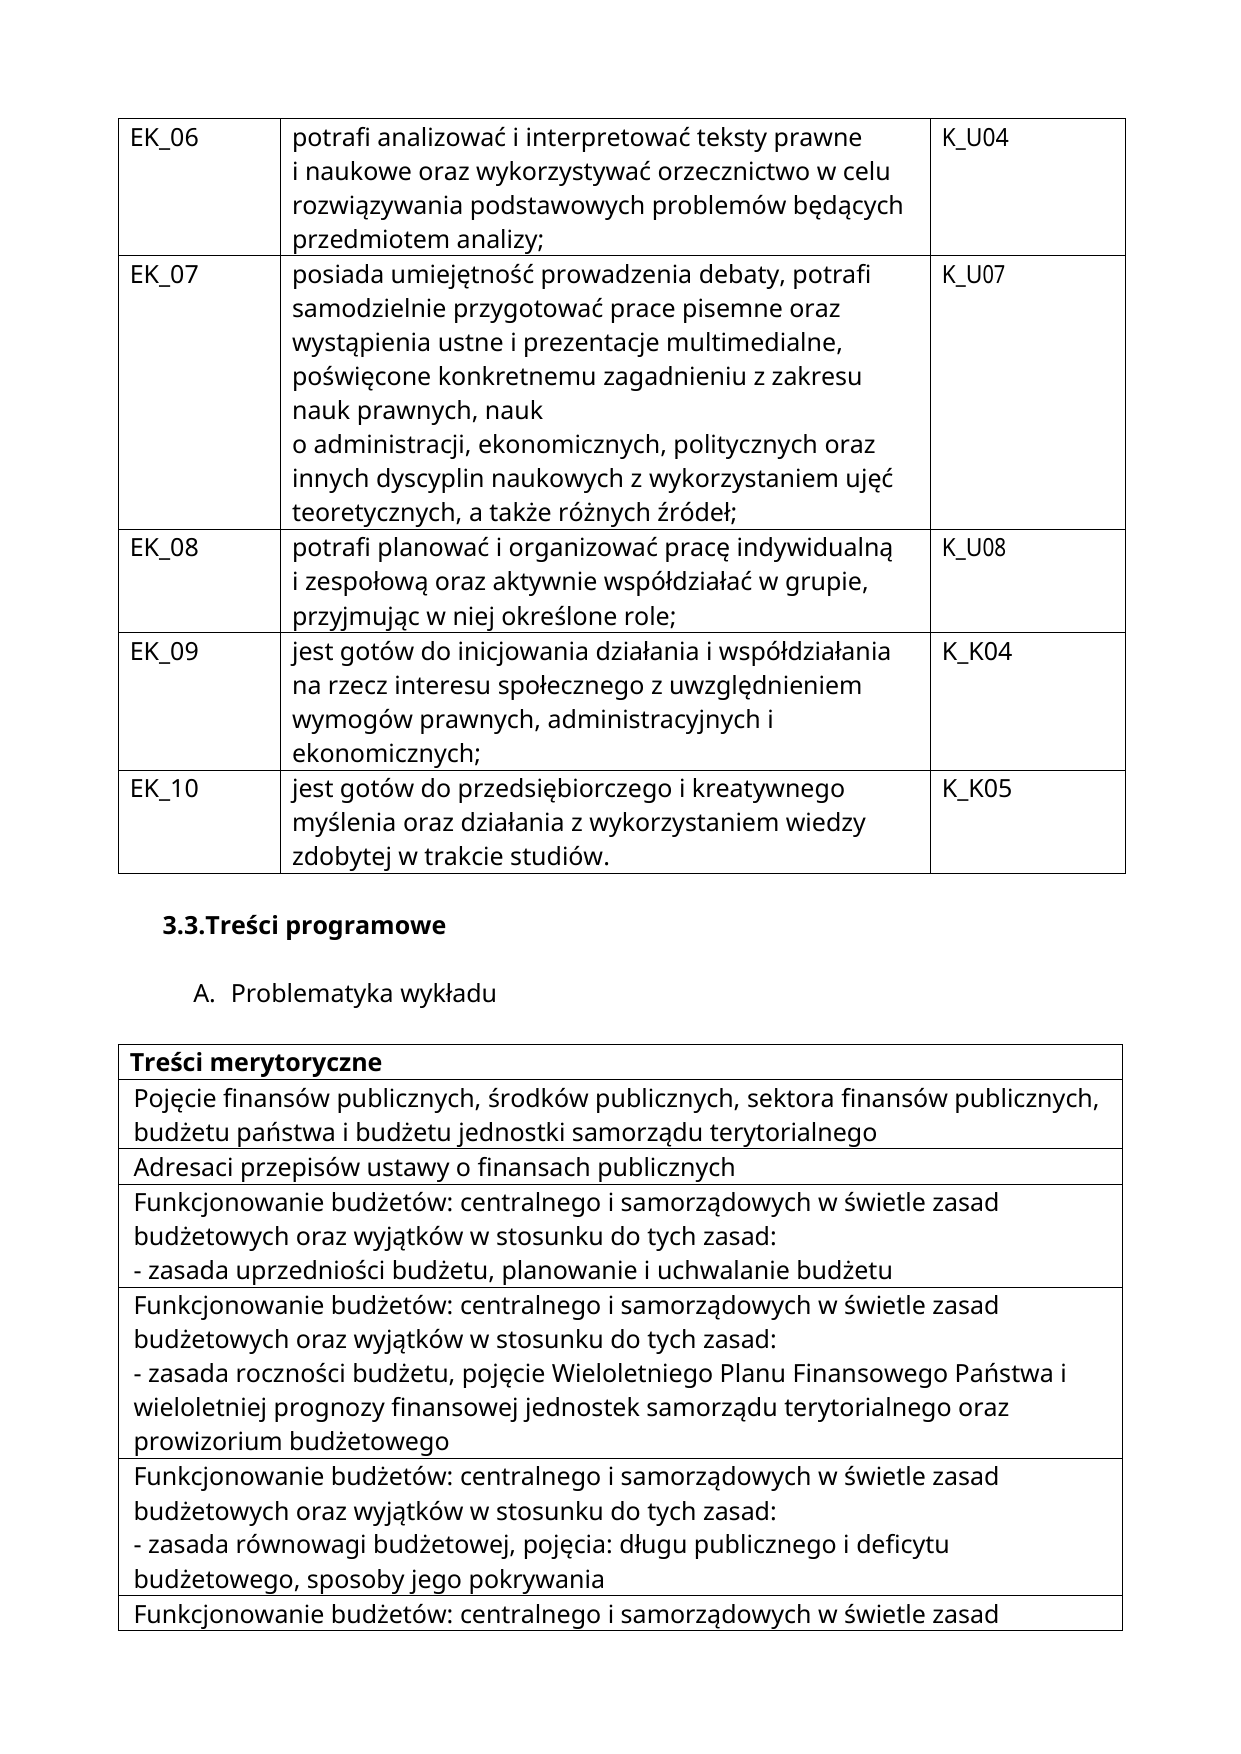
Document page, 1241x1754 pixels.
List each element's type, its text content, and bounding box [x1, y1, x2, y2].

table_cell K_U08 [931, 530, 1125, 632]
table_cell Funkcjonowanie budżetów: centralnego i samorządowych w świetle zasad budżetowych oraz wyjątków w stosunku do tych zasad: - zasada uprzedniości budżetu, planowanie i uchwalanie budżetu [119, 1185, 1122, 1287]
table_cell K_K04 [931, 633, 1125, 769]
table_cell K_U07 [931, 256, 1125, 529]
table_cell Pojęcie finansów publicznych, środków publicznych, sektora finansów publicznych, budżetu państwa i budżetu jednostki samorządu terytorialnego [119, 1080, 1122, 1148]
list Problematyka wykładu [193, 976, 1122, 1010]
table_header Treści merytoryczne [119, 1045, 1122, 1079]
table_cell EK_08 [119, 530, 280, 632]
table_cell EK_07 [119, 256, 280, 529]
table_cell EK_10 [119, 771, 280, 873]
table_cell posiada umiejętność prowadzenia debaty, potrafi samodzielnie przygotować prace pisemne oraz wystąpienia ustne i prezentacje multimedialne, poświęcone konkretnemu zagadnieniu z zakresu nauk prawnych, nauk o administracji, ekonomicznych, politycznych oraz innych dyscyplin naukowych z wykorzystaniem ujęć teoretycznych, a także różnych źródeł; [281, 256, 930, 529]
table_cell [119, 1596, 1122, 1630]
table_cell EK_09 [119, 633, 280, 769]
table_cell potrafi planować i organizować pracę indywidualną i zespołową oraz aktywnie współdziałać w grupie, przyjmując w niej określone role; [281, 530, 930, 632]
table_cell jest gotów do przedsiębiorczego i kreatywnego myślenia oraz działania z wykorzystaniem wiedzy zdobytej w trakcie studiów. [281, 771, 930, 873]
table_cell K_K05 [931, 771, 1125, 873]
table_header K_U04 [931, 119, 1125, 255]
table_cell Adresaci przepisów ustawy o finansach publicznych [119, 1149, 1122, 1183]
table_header EK_06 [119, 119, 280, 255]
table_cell Funkcjonowanie budżetów: centralnego i samorządowych w świetle zasad budżetowych oraz wyjątków w stosunku do tych zasad: - zasada równowagi budżetowej, pojęcia: długu publicznego i deficytu budżetowego, sposoby jego pokrywania [119, 1459, 1122, 1595]
table_cell jest gotów do inicjowania działania i współdziałania na rzecz interesu społecznego z uwzględnieniem wymogów prawnych, administracyjnych i ekonomicznych; [281, 633, 930, 769]
table_header potrafi analizować i interpretować teksty prawne i naukowe oraz wykorzystywać orzecznictwo w celu rozwiązywania podstawowych problemów będących przedmiotem analizy; [281, 119, 930, 255]
list 3.3.Treści programowe [162, 908, 1122, 942]
table_cell Funkcjonowanie budżetów: centralnego i samorządowych w świetle zasad budżetowych oraz wyjątków w stosunku do tych zasad: - zasada roczności budżetu, pojęcie Wieloletniego Planu Finansowego Państwa i wieloletniej prognozy finansowej jednostek samorządu terytorialnego oraz prowizorium budżetowego [119, 1288, 1122, 1458]
